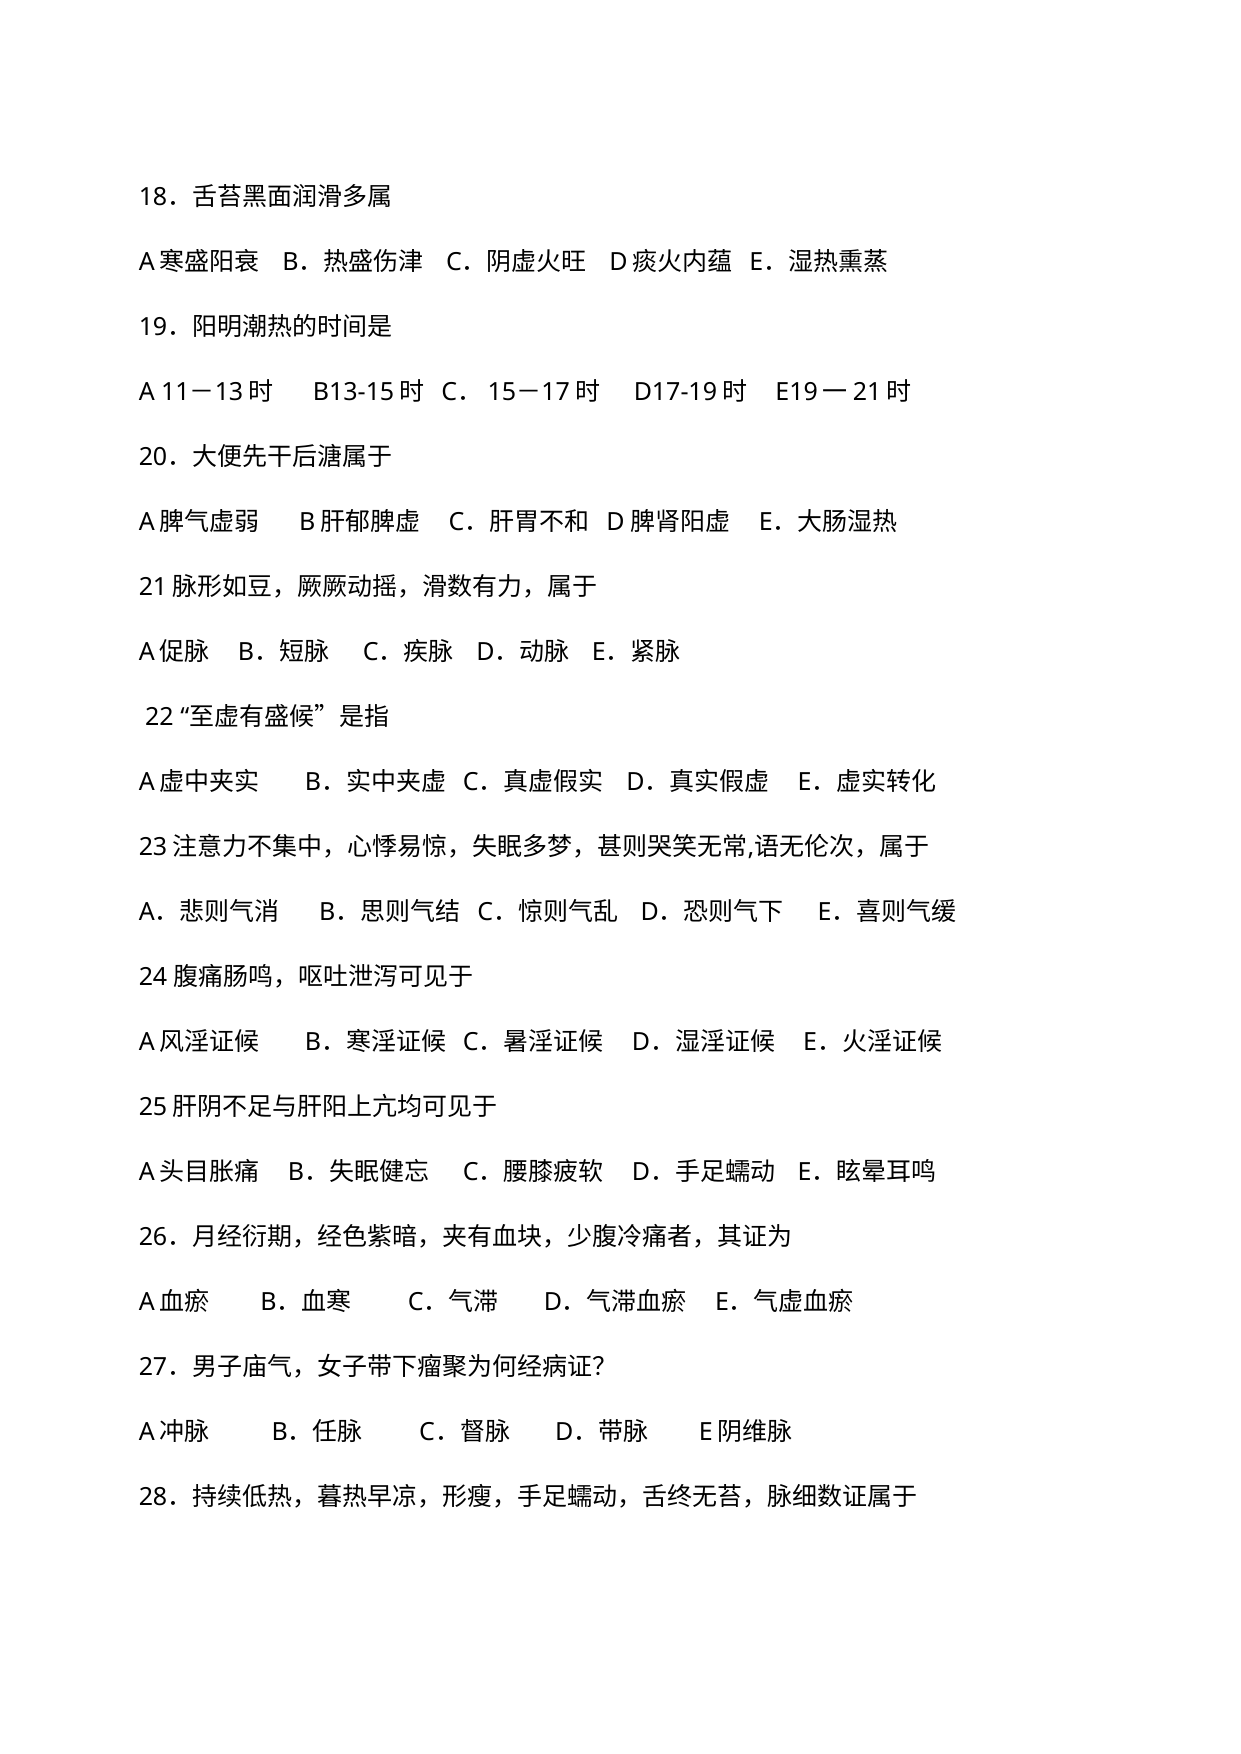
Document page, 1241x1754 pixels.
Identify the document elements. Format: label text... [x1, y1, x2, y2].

text 21脉形如豆，厥厥动摇，滑数有力，属于 [112, 552, 1128, 617]
text 23注意力不集中，心悸易惊，失眠多梦，甚则哭笑无常,语无伦次，属于 [112, 812, 1128, 877]
text 22 “至虚有盛候”是指 [112, 682, 1128, 747]
text A促脉 B．短脉 C．疾脉 D．动脉 E．紧脉 [112, 617, 1128, 682]
text 24 腹痛肠鸣，呕吐泄泻可见于 [112, 942, 1128, 1007]
text A．悲则气消 B．思则气结 C．惊则气乱 D．恐则气下 E．喜则气缓 [112, 877, 1128, 942]
text 20．大便先干后溏属于 [112, 422, 1128, 487]
text 27．男子庙气，女子带下瘤聚为何经病证？ [112, 1332, 1128, 1397]
text A 11－13时 B13-15时 C． 15－17时 D17-19时 E19一21时 [112, 357, 1128, 422]
text A寒盛阳衰 B．热盛伤津 C．阴虚火旺 D痰火内蕴 E．湿热熏蒸 [112, 227, 1128, 292]
text A头目胀痛 B．失眠健忘 C．腰膝疲软 D．手足蠕动 E．眩晕耳鸣 [112, 1137, 1128, 1202]
text A冲脉 B．任脉 C．督脉 D．带脉 E阴维脉 [112, 1397, 1128, 1462]
text A风淫证候 B．寒淫证候 C．暑淫证候 D．湿淫证候 E．火淫证候 [112, 1007, 1128, 1072]
text 28．持续低热，暮热早凉，形瘦，手足蠕动，舌终无苔，脉细数证属于 [112, 1462, 1128, 1527]
text A虚中夹实 B．实中夹虚 C．真虚假实 D．真实假虚 E．虚实转化 [112, 747, 1128, 812]
text 26．月经衍期，经色紫暗，夹有血块，少腹冷痛者，其证为 [112, 1202, 1128, 1267]
text A血瘀 B．血寒 C．气滞 D．气滞血瘀 E．气虚血瘀 [112, 1267, 1128, 1332]
text A脾气虚弱 B肝郁脾虚 C．肝胃不和 D 脾肾阳虚 E．大肠湿热 [112, 487, 1128, 552]
text 25肝阴不足与肝阳上亢均可见于 [112, 1072, 1128, 1137]
text 19．阳明潮热的时间是 [112, 292, 1128, 357]
text 18．舌苔黑面润滑多属 [112, 162, 1128, 227]
